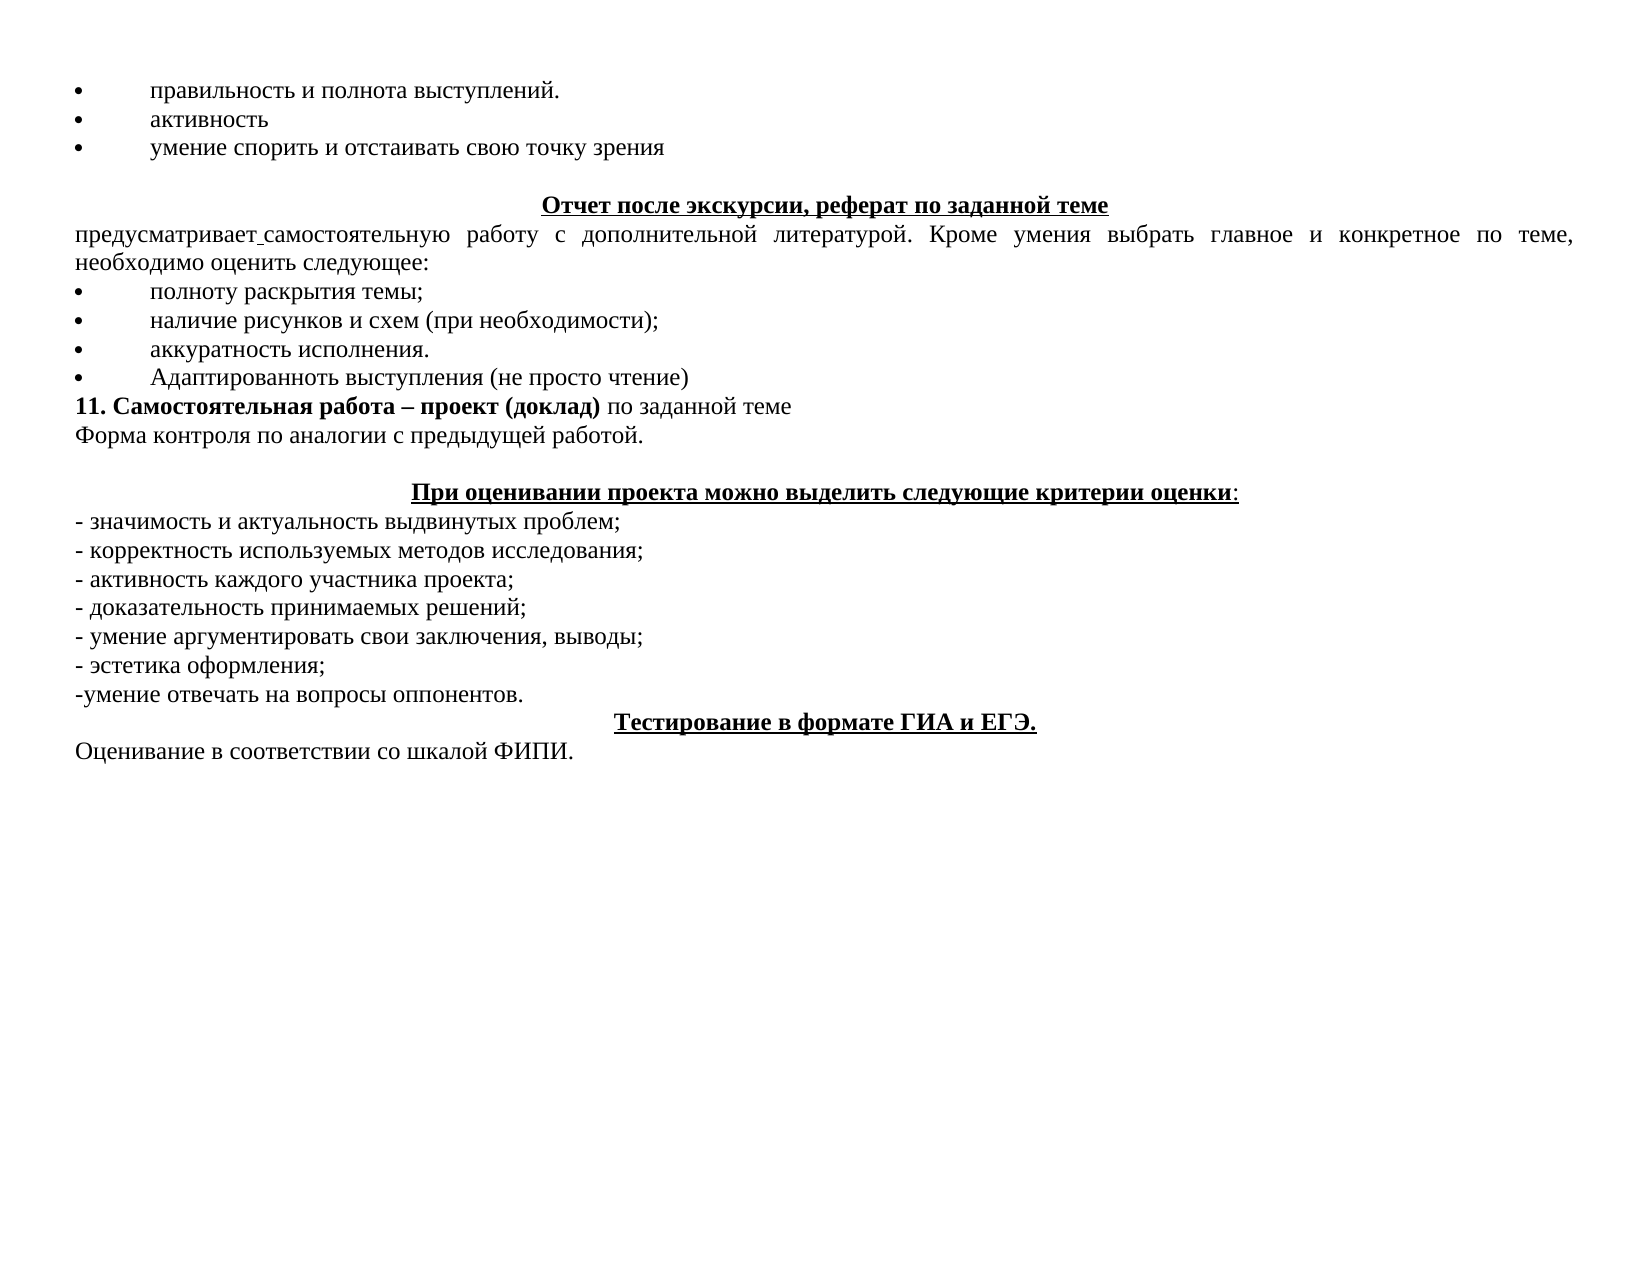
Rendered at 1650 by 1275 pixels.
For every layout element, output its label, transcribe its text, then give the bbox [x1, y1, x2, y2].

text - доказательность принимаемых решений; [75, 592, 1575, 621]
text предусматривает самостоятельную работу с дополнительной литературой. Кроме умения выбрать главное и конкретное по теме, необходимо оценить следующее: [75, 219, 1575, 276]
list аккуратность исполнения. [75, 334, 1575, 362]
text Отчет после экскурсии, реферат по заданной теме [75, 190, 1575, 219]
text - значимость и актуальность выдвинутых проблем; [75, 506, 1575, 535]
list Адаптированноть выступления (не просто чтение) [75, 362, 1575, 391]
text 11. Самостоятельная работа – проект (доклад) по заданной теме Форма контроля по аналогии с предыдущей работой. [75, 391, 1575, 449]
text - активность каждого участника проекта; [75, 564, 1575, 592]
list умение спорить и отстаивать свою точку зрения [75, 132, 1575, 161]
text - корректность используемых методов исследования; [75, 535, 1575, 564]
text - умение аргументировать свои заключения, выводы; [75, 621, 1575, 650]
list правильность и полнота выступлений. [75, 75, 1575, 104]
text Тестирование в формате ГИА и ЕГЭ. [75, 707, 1575, 736]
text Оценивание в соответствии со шкалой ФИПИ. [75, 736, 1575, 765]
text - эстетика оформления; [75, 650, 1575, 679]
list наличие рисунков и схем (при необходимости); [75, 305, 1575, 334]
list полноту раскрытия темы; [75, 276, 1575, 305]
text -умение отвечать на вопросы оппонентов. [75, 679, 1575, 707]
list активность [75, 104, 1575, 132]
text При оценивании проекта можно выделить следующие критерии оценки: [75, 477, 1575, 506]
